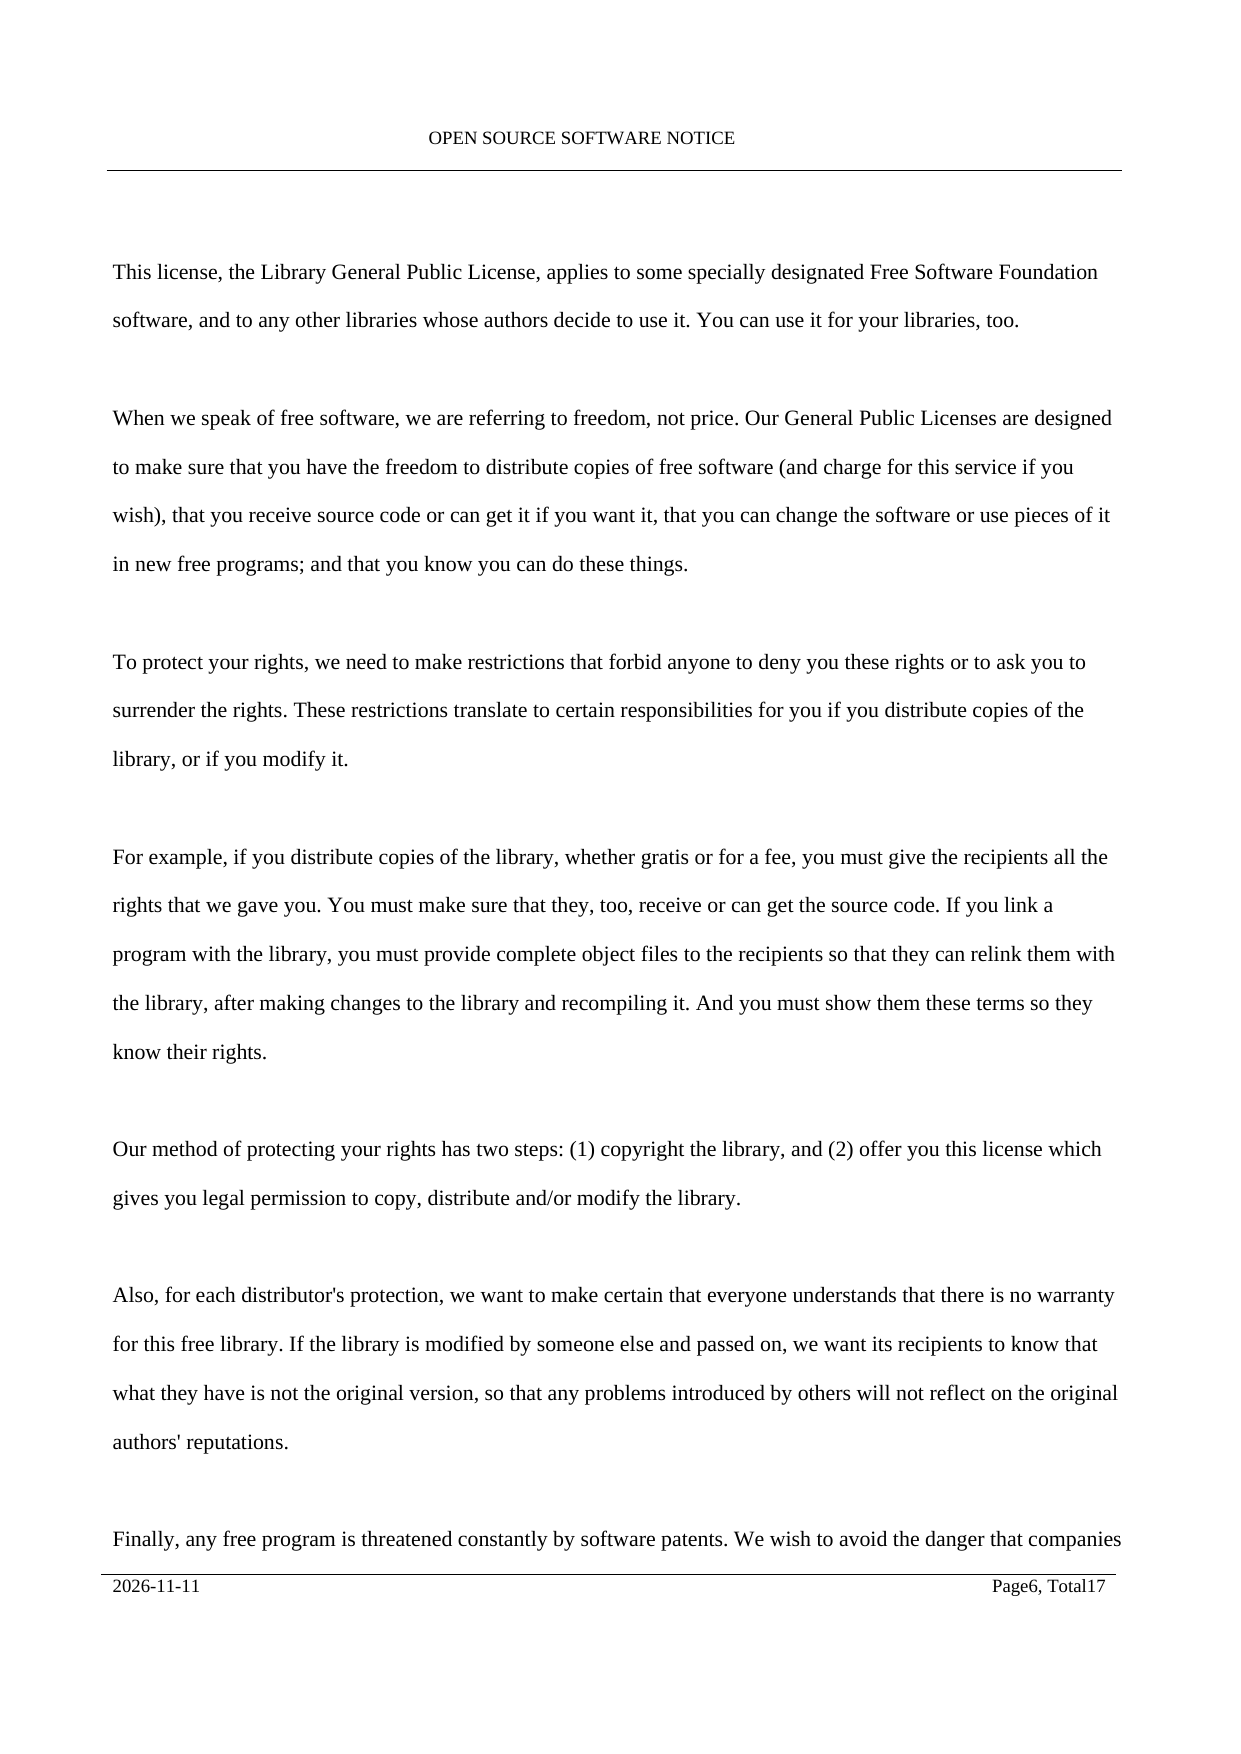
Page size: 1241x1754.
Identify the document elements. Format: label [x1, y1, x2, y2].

text [112, 206, 1128, 1555]
